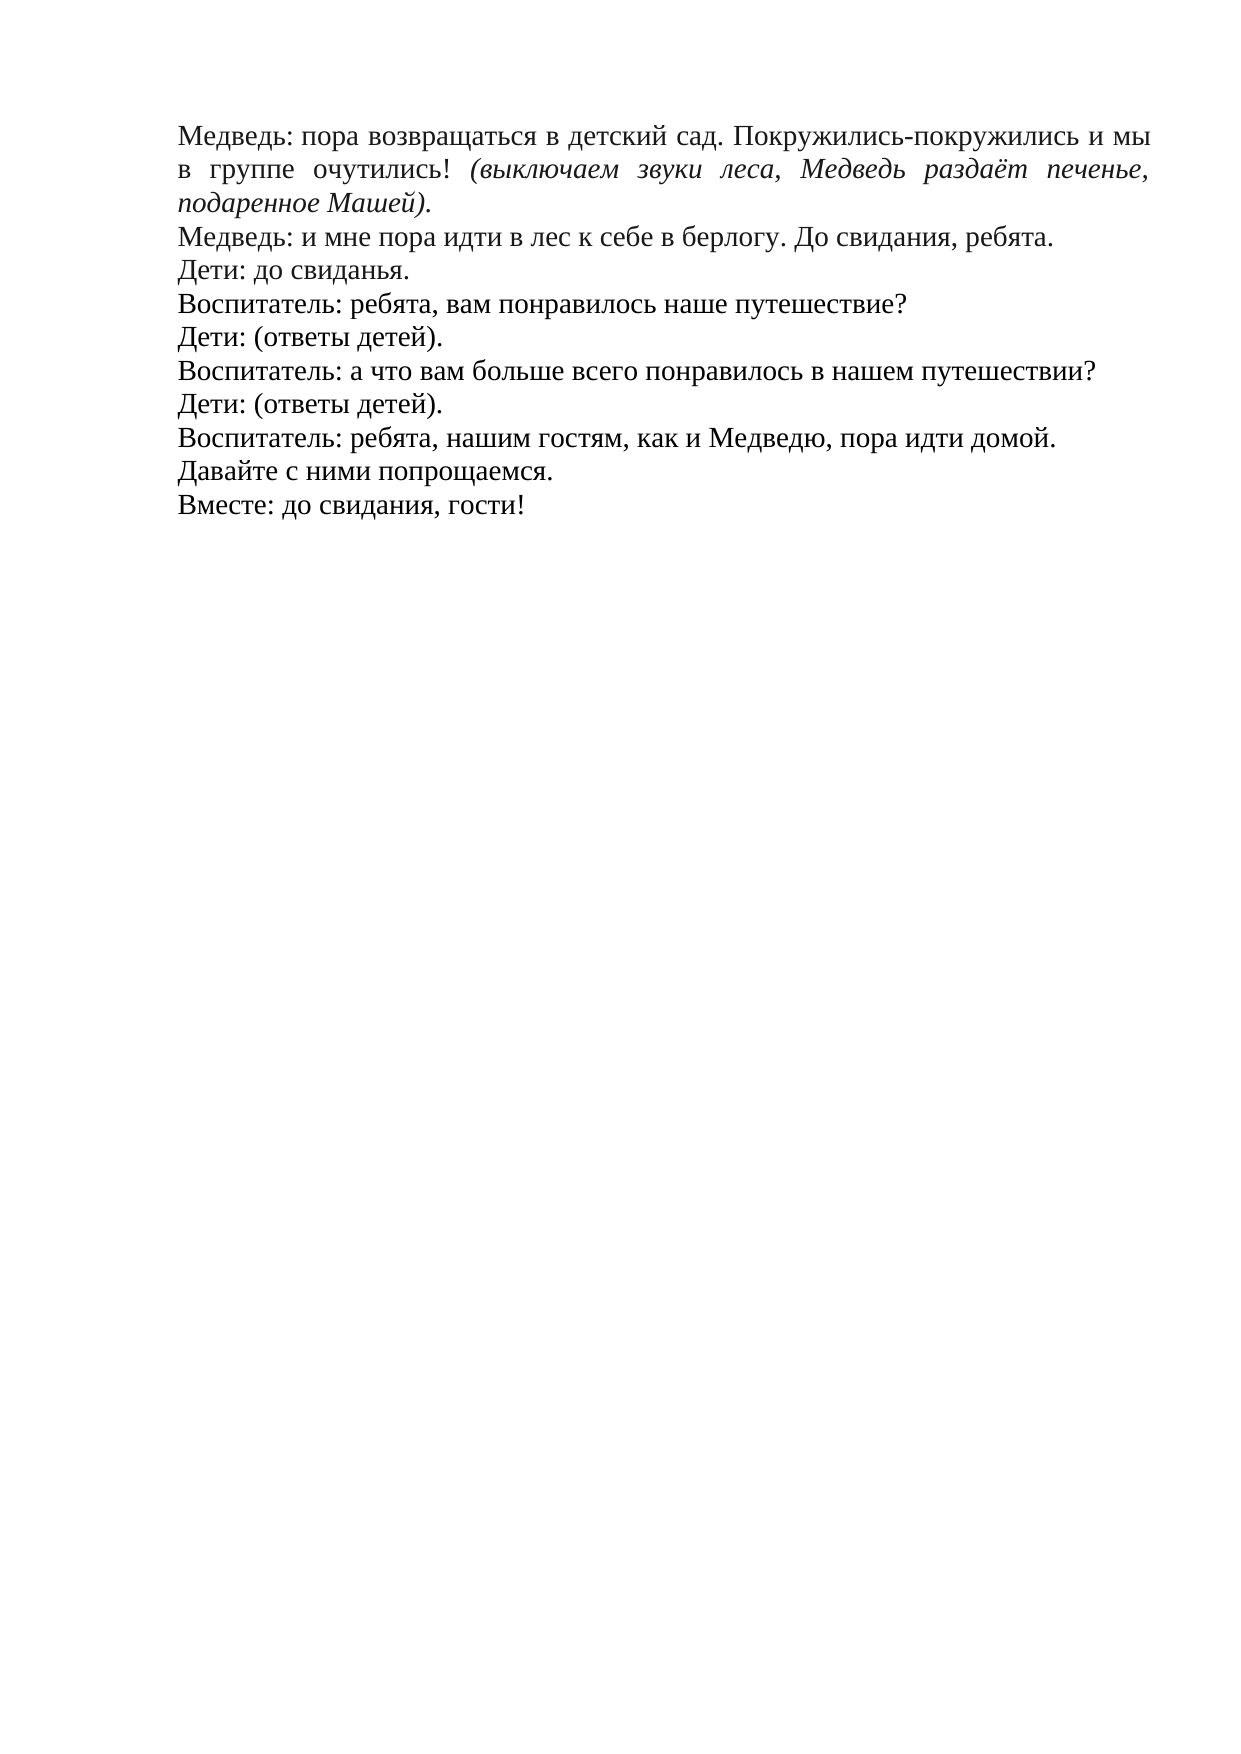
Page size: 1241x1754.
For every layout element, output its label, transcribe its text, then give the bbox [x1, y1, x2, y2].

text Воспитатель: ребята, вам понравилось наше путешествие? Дети: (ответы детей). Воспитатель: а что вам больше всего понравилось в нашем путешествии? Дети: (ответы детей). [443, 286, 1152, 420]
text Медведь: пора возвращаться в детский сад. Покружились-покружились и мы в группе очутились! (выключаем звуки леса, Медведь раздаёт печенье, подаренное Машей). [177, 118, 1152, 219]
text Медведь: и мне пора идти в лес к себе в берлогу. До свидания, ребята. [177, 219, 1152, 252]
text Дети: до свиданья. [177, 252, 1152, 286]
text Вместе: до свидания, гости! [177, 487, 1152, 521]
text Воспитатель: ребята, нашим гостям, как и Медведю, пора идти домой. Давайте с ними попрощаемся. [177, 420, 1152, 487]
